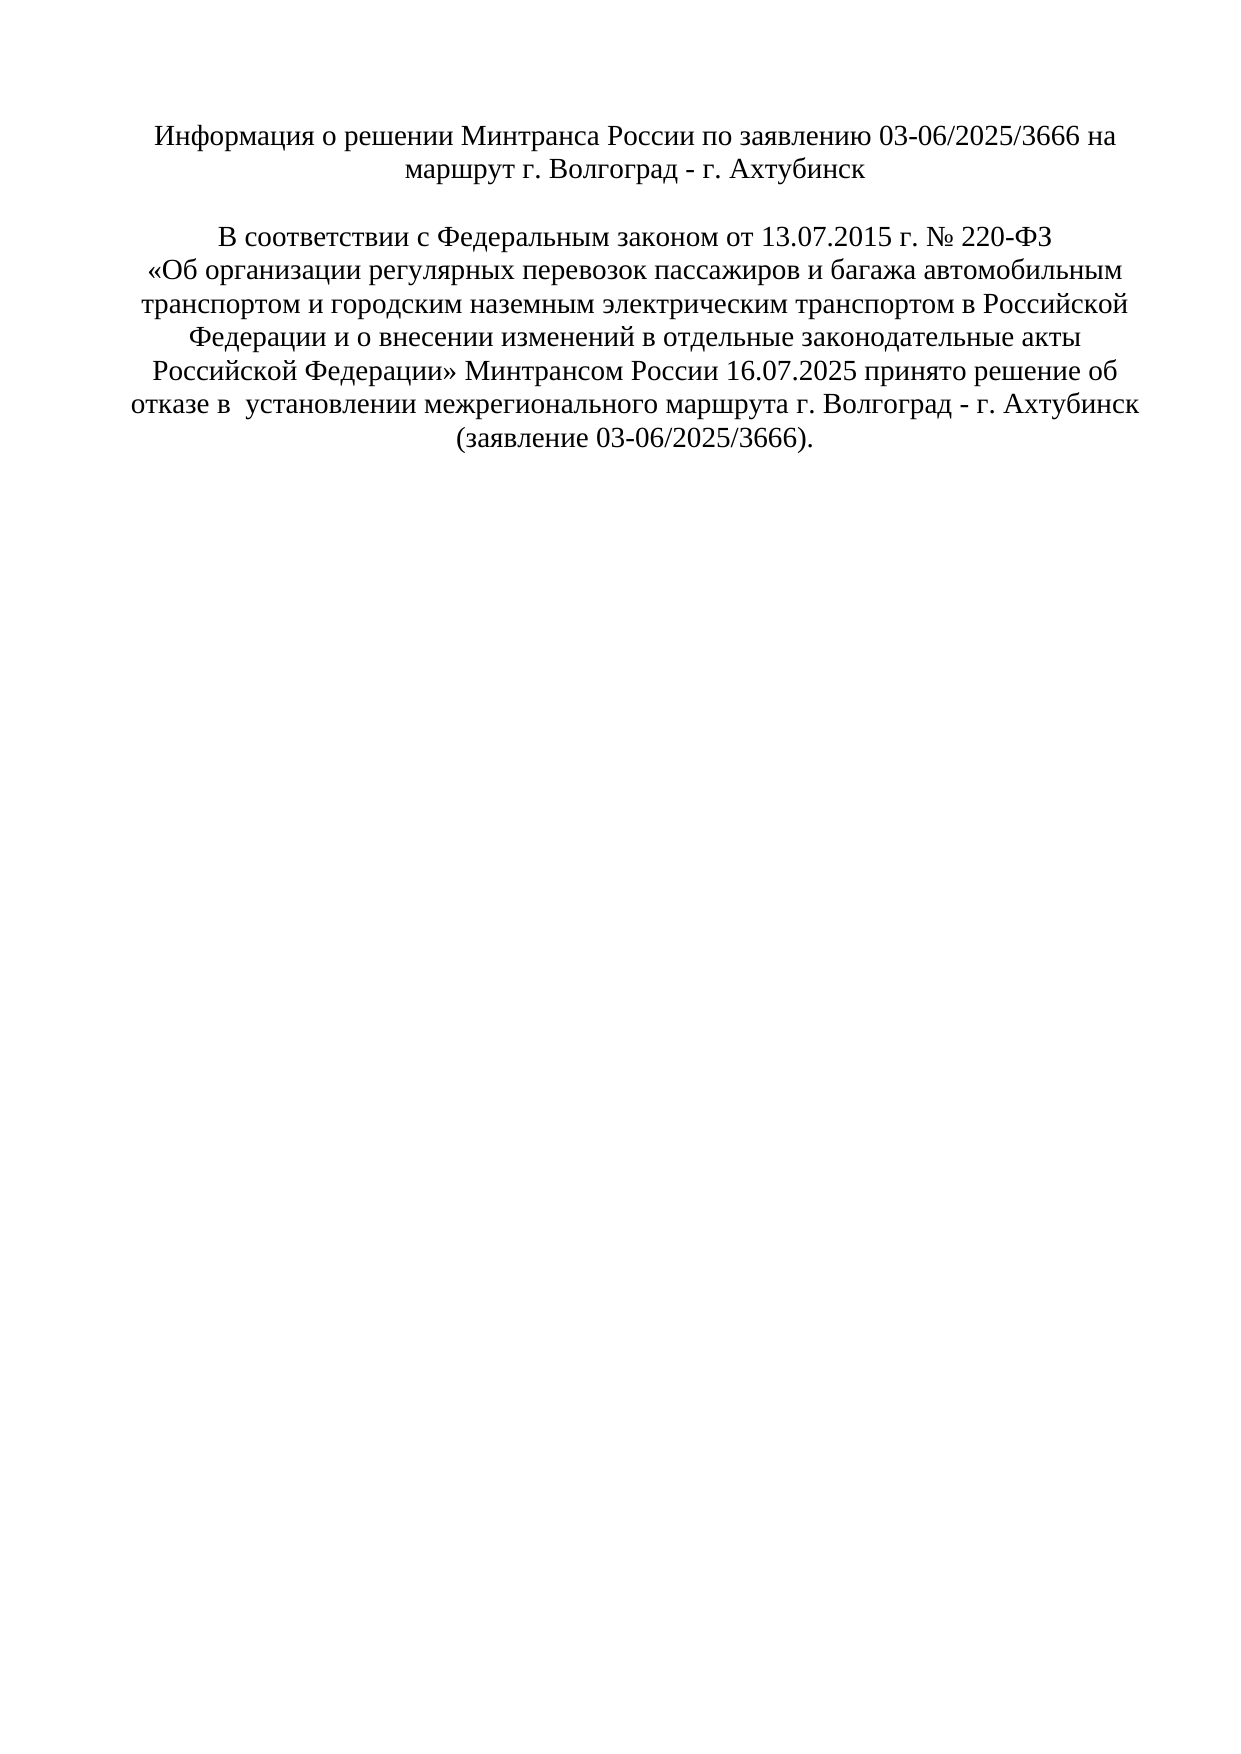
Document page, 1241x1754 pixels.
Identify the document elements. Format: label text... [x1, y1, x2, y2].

text Информация о решении Минтранса России по заявлению 03-06/2025/3666 на маршрут г. Волгоград - г. Ахтубинск [118, 118, 1152, 185]
text В соответствии с Федеральным законом от 13.07.2015 г. № 220-ФЗ «Об организации регулярных перевозок пассажиров и багажа автомобильным транспортом и городским наземным электрическим транспортом в Российской Федерации и о внесении изменений в отдельные законодательные акты Российской Федерации» Минтрансом России 16.07.2025 принято решение об отказе в установлении межрегионального маршрута г. Волгоград - г. Ахтубинск (заявление 03-06/2025/3666). [118, 219, 1152, 453]
